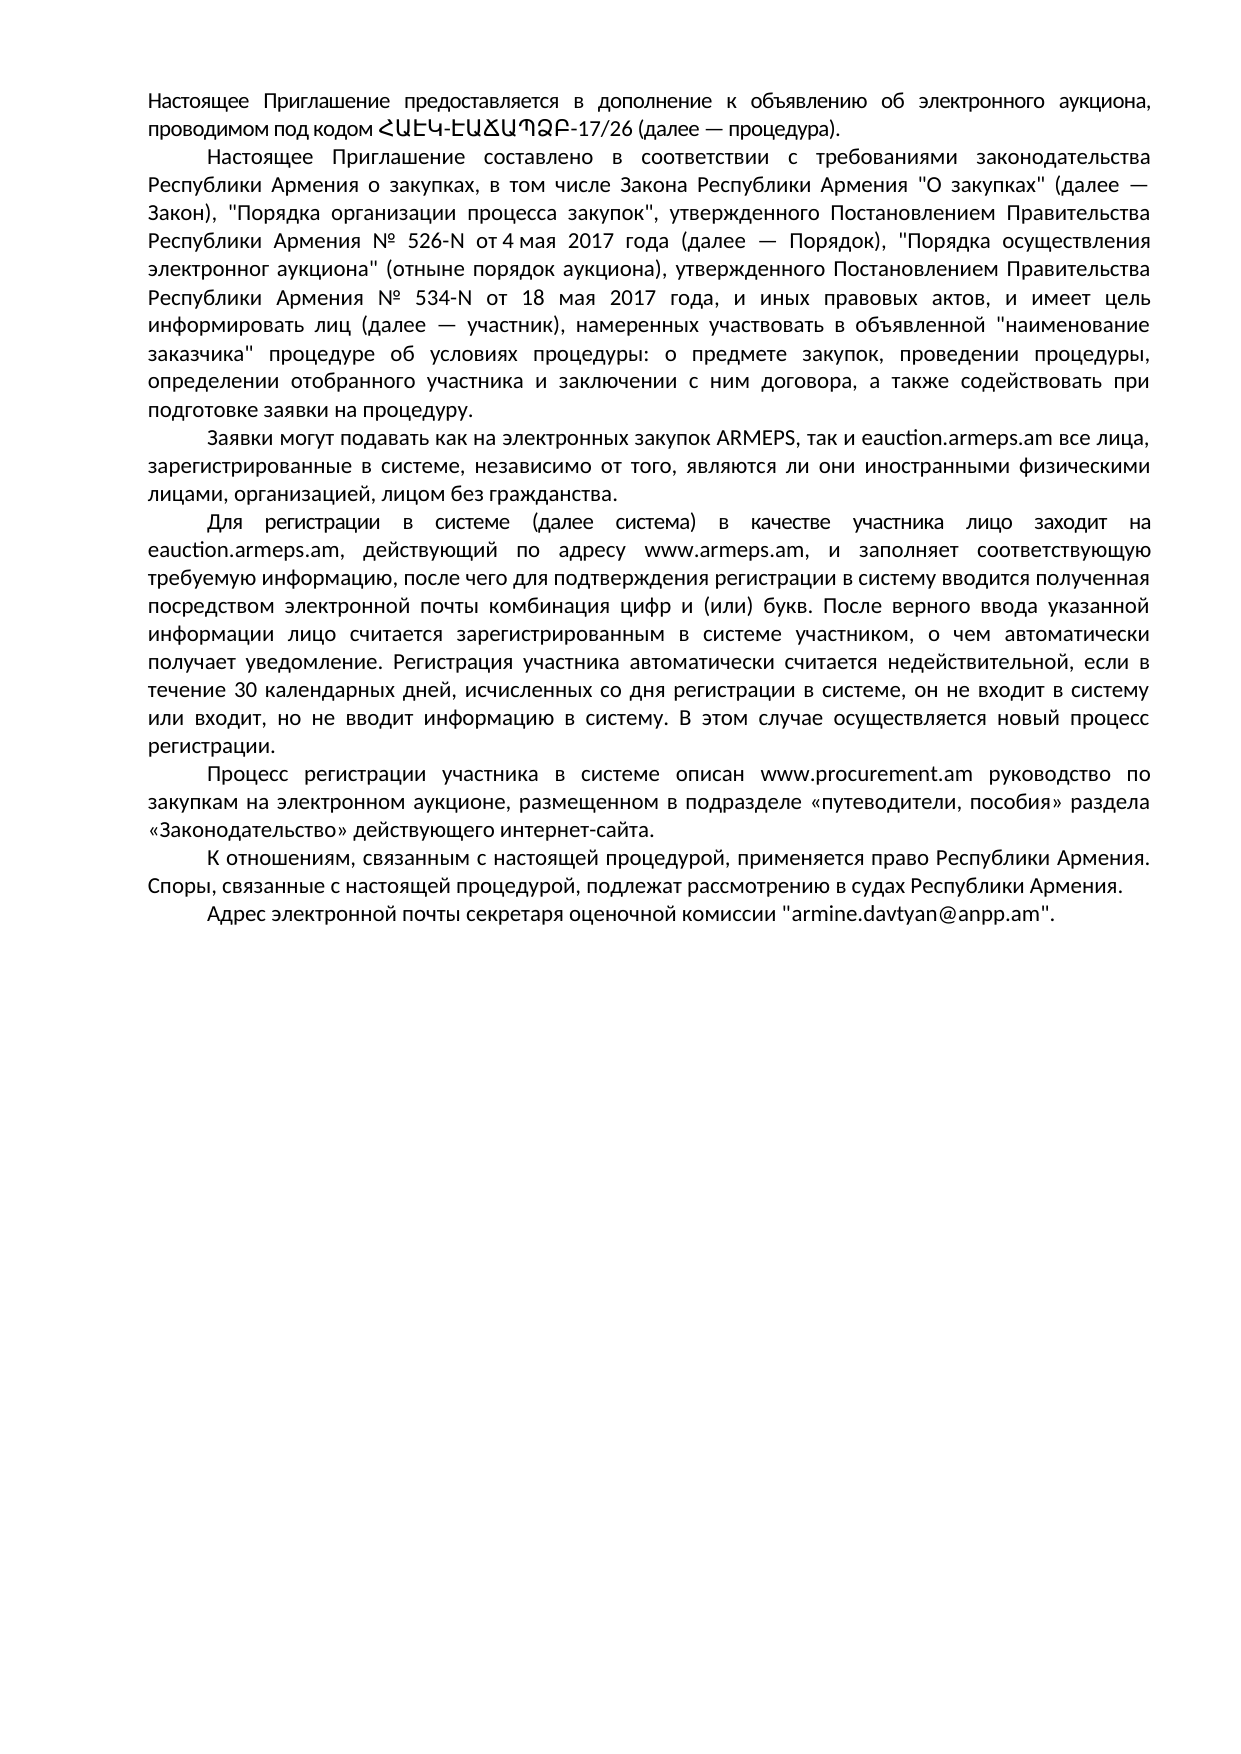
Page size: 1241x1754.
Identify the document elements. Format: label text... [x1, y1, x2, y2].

text Настоящее Приглашение предоставляется в дополнение к объявлению об электронного аукциона, проводимом под кодом ՀԱԷԿ-ԷԱՃԱՊՁԲ-17/26 (далее — процедура). [148, 86, 1152, 142]
text К отношениям, связанным с настоящей процедурой, применяется право Республики Армения. Споры, связанные с настоящей процедурой, подлежат рассмотрению в судах Республики Армения. [148, 843, 1152, 899]
text Процесс регистрации участника в системе описан www.procurement.am руководство по закупкам на электронном аукционе, размещенном в подразделе «путеводители, пособия» раздела «Законодательство» действующего интернет-сайта. [148, 759, 1152, 843]
text Для регистрации в системе (далее система) в качестве участника лицо заходит на eauction.armeps.am, действующий по адресу www.armeps.am, и заполняет соответствующую требуемую информацию, после чего для подтверждения регистрации в систему вводится полученная посредством электронной почты комбинация цифр и (или) букв. После верного ввода указанной информации лицо считается зарегистрированным в системе участником, о чем автоматически получает уведомление. Регистрация участника автоматически считается недействительной, если в течение 30 календарных дней, исчисленных со дня регистрации в системе, он не входит в систему или входит, но не вводит информацию в систему. В этом случае осуществляется новый процесс регистрации. [148, 507, 1152, 759]
text Адрес электронной почты секретаря оценочной комиссии "armine.davtyan@anpp.am". [148, 899, 1152, 927]
text Заявки могут подавать как на электронных закупок ARMEPS, так и eauction.armeps.am все лица, зарегистрированные в системе, независимо от того, являются ли они иностранными физическими лицами, организацией, лицом без гражданства. [148, 423, 1152, 507]
text Настоящее Приглашение составлено в соответствии с требованиями законодательства Республики Армения о закупках, в том числе Закона Республики Армения "О закупках" (далее — Закон), "Порядка организации процесса закупок", утвержденного Постановлением Правительства Республики Армения № 526-N от 4 мая 2017 года (далее — Порядок), "Порядка осуществления электронног аукциона" (отныне порядок аукциона), утвержденного Постановлением Правительства Республики Армения № 534-N от 18 мая 2017 года, и иных правовых актов, и имеет цель информировать лиц (далее — участник), намеренных участвовать в объявленной "наименование заказчика" процедуре об условиях процедуры: о предмете закупок, проведении процедуры, определении отобранного участника и заключении с ним договора, а также содействовать при подготовке заявки на процедуру. [148, 142, 1152, 423]
